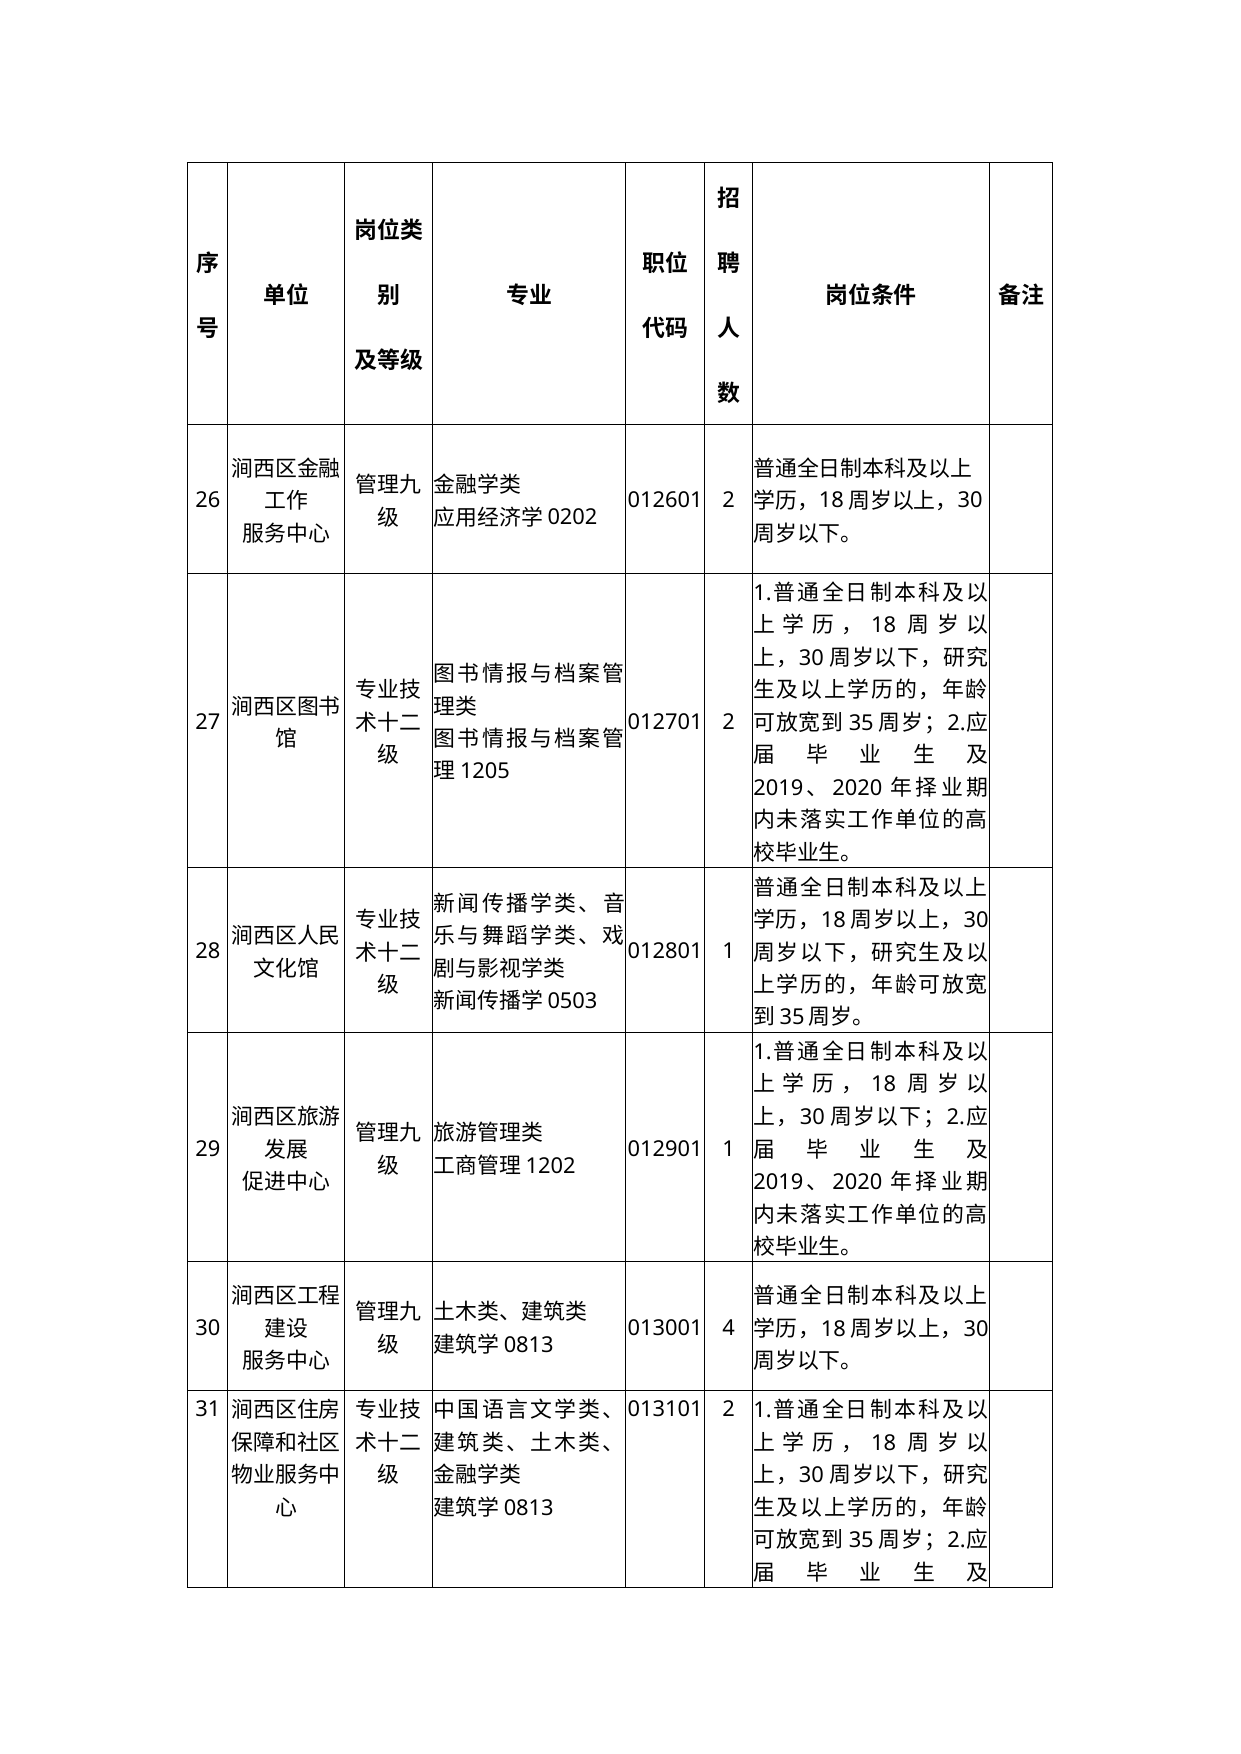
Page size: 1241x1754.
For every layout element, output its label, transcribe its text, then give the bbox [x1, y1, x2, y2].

table_header 招聘 人数 [705, 163, 752, 424]
table_cell 普通全日制本科及以上学历，18周岁以上，30周岁以下。 [753, 425, 989, 572]
table_cell [990, 1262, 1052, 1390]
table_cell 中国语言文学类、建筑类、土木类、金融学类 建筑学0813 [433, 1391, 625, 1587]
table_cell 28 [188, 868, 227, 1032]
table_cell 1.普通全日制本科及以上学历，18周岁以上，30周岁以下，研究生及以上学历的，年龄可放宽到35周岁；2.应届毕业生及2019、2020年择业期内未落实工作单位的高校毕业生。 [753, 574, 989, 867]
table_cell [990, 425, 1052, 572]
table_cell 管理九级 [345, 425, 432, 572]
table_cell 专业技术十二级 [345, 574, 432, 867]
table_cell 4 [705, 1262, 752, 1390]
table_cell [990, 1391, 1052, 1587]
table_cell 普通全日制本科及以上学历，18周岁以上，30周岁以下，研究生及以上学历的，年龄可放宽到35周岁。 [753, 868, 989, 1032]
table_header 岗位类别 及等级 [345, 163, 432, 424]
table_cell 涧西区工程建设 服务中心 [228, 1262, 344, 1390]
table_cell 旅游管理类 工商管理1202 [433, 1033, 625, 1261]
table_cell 012801 [626, 868, 704, 1032]
table_cell 013101 [626, 1391, 704, 1587]
table_cell 012601 [626, 425, 704, 572]
table_cell 1 [705, 868, 752, 1032]
table_cell 新闻传播学类、音乐与舞蹈学类、戏剧与影视学类 新闻传播学0503 [433, 868, 625, 1032]
table_cell 专业技术十二级 [345, 868, 432, 1032]
table_cell 2 [705, 1391, 752, 1587]
table_cell 普通全日制本科及以上学历，18周岁以上，30周岁以下。 [753, 1262, 989, 1390]
table_cell 1.普通全日制本科及以上学历，18周岁以上，30周岁以下；2.应届毕业生及2019、2020年择业期内未落实工作单位的高校毕业生。 [753, 1033, 989, 1261]
table_cell 31 [188, 1391, 227, 1587]
table_header 单位 [228, 163, 344, 424]
table_cell 管理九级 [345, 1262, 432, 1390]
table_cell 012701 [626, 574, 704, 867]
table_cell 专业技术十二级 [345, 1391, 432, 1587]
table_cell 27 [188, 574, 227, 867]
table_cell 涧西区金融工作 服务中心 [228, 425, 344, 572]
table_cell 26 [188, 425, 227, 572]
table_cell 金融学类 应用经济学0202 [433, 425, 625, 572]
table_header 职位 代码 [626, 163, 704, 424]
table_cell 图书情报与档案管理类 图书情报与档案管理1205 [433, 574, 625, 867]
table_cell 涧西区人民文化馆 [228, 868, 344, 1032]
table_cell 涧西区住房保障和社区物业服务中心 [228, 1391, 344, 1587]
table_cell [753, 1391, 989, 1587]
table_header 岗位条件 [753, 163, 989, 424]
table_header 备注 [990, 163, 1052, 424]
table_header 专业 [433, 163, 625, 424]
table_cell 2 [705, 574, 752, 867]
table_cell 土木类、建筑类 建筑学0813 [433, 1262, 625, 1390]
table_cell [990, 868, 1052, 1032]
table_cell 管理九级 [345, 1033, 432, 1261]
table_cell 2 [705, 425, 752, 572]
table_cell 涧西区图书馆 [228, 574, 344, 867]
table_cell 012901 [626, 1033, 704, 1261]
table_cell 涧西区旅游发展 促进中心 [228, 1033, 344, 1261]
table_cell [990, 1033, 1052, 1261]
table_cell 1 [705, 1033, 752, 1261]
table_cell [990, 574, 1052, 867]
table_header 序号 [188, 163, 227, 424]
table_cell 30 [188, 1262, 227, 1390]
table_cell 013001 [626, 1262, 704, 1390]
table_cell 29 [188, 1033, 227, 1261]
